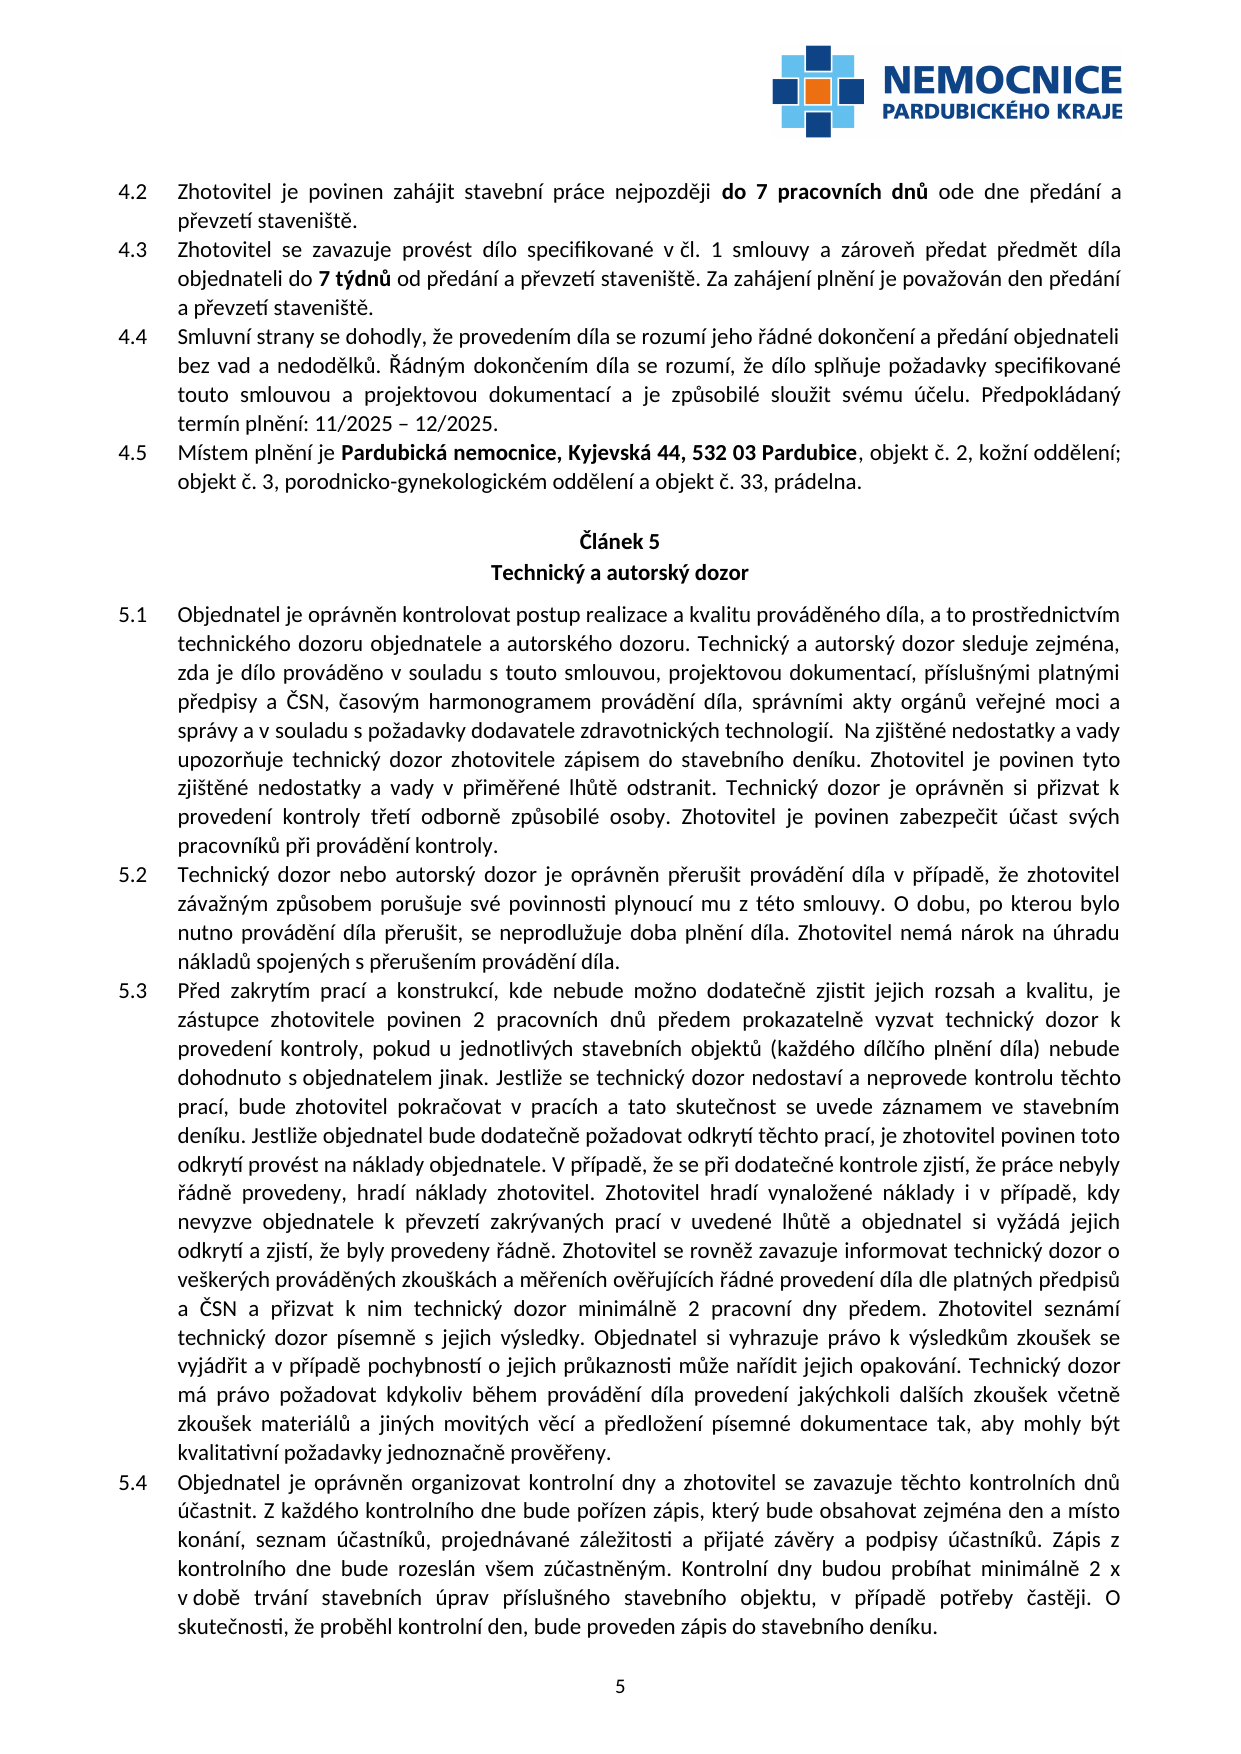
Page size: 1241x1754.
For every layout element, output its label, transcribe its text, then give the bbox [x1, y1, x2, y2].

list Smluvní strany se dohodly, že provedením díla se rozumí jeho řádné dokončení a předání objednateli bez vad a nedodělků. Řádným dokončením díla se rozumí, že dílo splňuje požadavky specifikované touto smlouvou a projektovou dokumentací a je způsobilé sloužit svému účelu. Předpokládaný termín plnění: 11/2025 – 12/2025. [118, 322, 1122, 437]
list Objednatel je oprávněn organizovat kontrolní dny a zhotovitel se zavazuje těchto kontrolních dnů účastnit. Z každého kontrolního dne bude pořízen zápis, který bude obsahovat zejména den a místo konání, seznam účastníků, projednávané záležitosti a přijaté závěry a podpisy účastníků. Zápis z kontrolního dne bude rozeslán všem zúčastněným. Kontrolní dny budou probíhat minimálně 2 x v době trvání stavebních úprav příslušného stavebního objektu, v případě potřeby častěji. O skutečnosti, že proběhl kontrolní den, bude proveden zápis do stavebního deníku. [118, 1468, 1122, 1640]
picture [771, 45, 1123, 139]
text Článek 5 [155, 527, 1084, 555]
list Zhotovitel je povinen zahájit stavební práce nejpozději do 7 pracovních dnů ode dne předání a převzetí staveniště. [118, 177, 1122, 234]
list Objednatel je oprávněn kontrolovat postup realizace a kvalitu prováděného díla, a to prostřednictvím technického dozoru objednatele a autorského dozoru. Technický a autorský dozor sleduje zejména, zda je dílo prováděno v souladu s touto smlouvou, projektovou dokumentací, příslušnými platnými předpisy a ČSN, časovým harmonogramem provádění díla, správními akty orgánů veřejné moci a správy a v souladu s požadavky dodavatele zdravotnických technologií. Na zjištěné nedostatky a vady upozorňuje technický dozor zhotovitele zápisem do stavebního deníku. Zhotovitel je povinen tyto zjištěné nedostatky a vady v přiměřené lhůtě odstranit. Technický dozor je oprávněn si přizvat k provedení kontroly třetí odborně způsobilé osoby. Zhotovitel je povinen zabezpečit účast svých pracovníků při provádění kontroly. [118, 600, 1122, 859]
list Místem plnění je Pardubická nemocnice, Kyjevská 44, 532 03 Pardubice, objekt č. 2, kožní oddělení; objekt č. 3, porodnicko-gynekologickém oddělení a objekt č. 33, prádelna. [118, 438, 1122, 495]
list Technický dozor nebo autorský dozor je oprávněn přerušit provádění díla v případě, že zhotovitel závažným způsobem porušuje své povinnosti plynoucí mu z této smlouvy. O dobu, po kterou bylo nutno provádění díla přerušit, se neprodlužuje doba plnění díla. Zhotovitel nemá nárok na úhradu nákladů spojených s přerušením provádění díla. [118, 861, 1122, 975]
list Zhotovitel se zavazuje provést dílo specifikované v čl. 1 smlouvy a zároveň předat předmět díla objednateli do 7 týdnů od předání a převzetí staveniště. Za zahájení plnění je považován den předání a převzetí staveniště. [118, 235, 1122, 321]
list Před zakrytím prací a konstrukcí, kde nebude možno dodatečně zjistit jejich rozsah a kvalitu, je zástupce zhotovitele povinen 2 pracovních dnů předem prokazatelně vyzvat technický dozor k provedení kontroly, pokud u jednotlivých stavebních objektů (každého dílčího plnění díla) nebude dohodnuto s objednatelem jinak. Jestliže se technický dozor nedostaví a neprovede kontrolu těchto prací, bude zhotovitel pokračovat v pracích a tato skutečnost se uvede záznamem ve stavebním deníku. Jestliže objednatel bude dodatečně požadovat odkrytí těchto prací, je zhotovitel povinen toto odkrytí provést na náklady objednatele. V případě, že se při dodatečné kontrole zjistí, že práce nebyly řádně provedeny, hradí náklady zhotovitel. Zhotovitel hradí vynaložené náklady i v případě, kdy nevyzve objednatele k převzetí zakrývaných prací v uvedené lhůtě a objednatel si vyžádá jejich odkrytí a zjistí, že byly provedeny řádně. Zhotovitel se rovněž zavazuje informovat technický dozor o veškerých prováděných zkouškách a měřeních ověřujících řádné provedení díla dle platných předpisů a ČSN a přizvat k nim technický dozor minimálně 2 pracovní dny předem. Zhotovitel seznámí technický dozor písemně s jejich výsledky. Objednatel si vyhrazuje právo k výsledkům zkoušek se vyjádřit a v případě pochybností o jejich průkaznosti může nařídit jejich opakování. Technický dozor má právo požadovat kdykoliv během provádění díla provedení jakýchkoli dalších zkoušek včetně zkoušek materiálů a jiných movitých věcí a předložení písemné dokumentace tak, aby mohly být kvalitativní požadavky jednoznačně prověřeny. [118, 977, 1122, 1466]
text Technický a autorský dozor [155, 558, 1084, 586]
